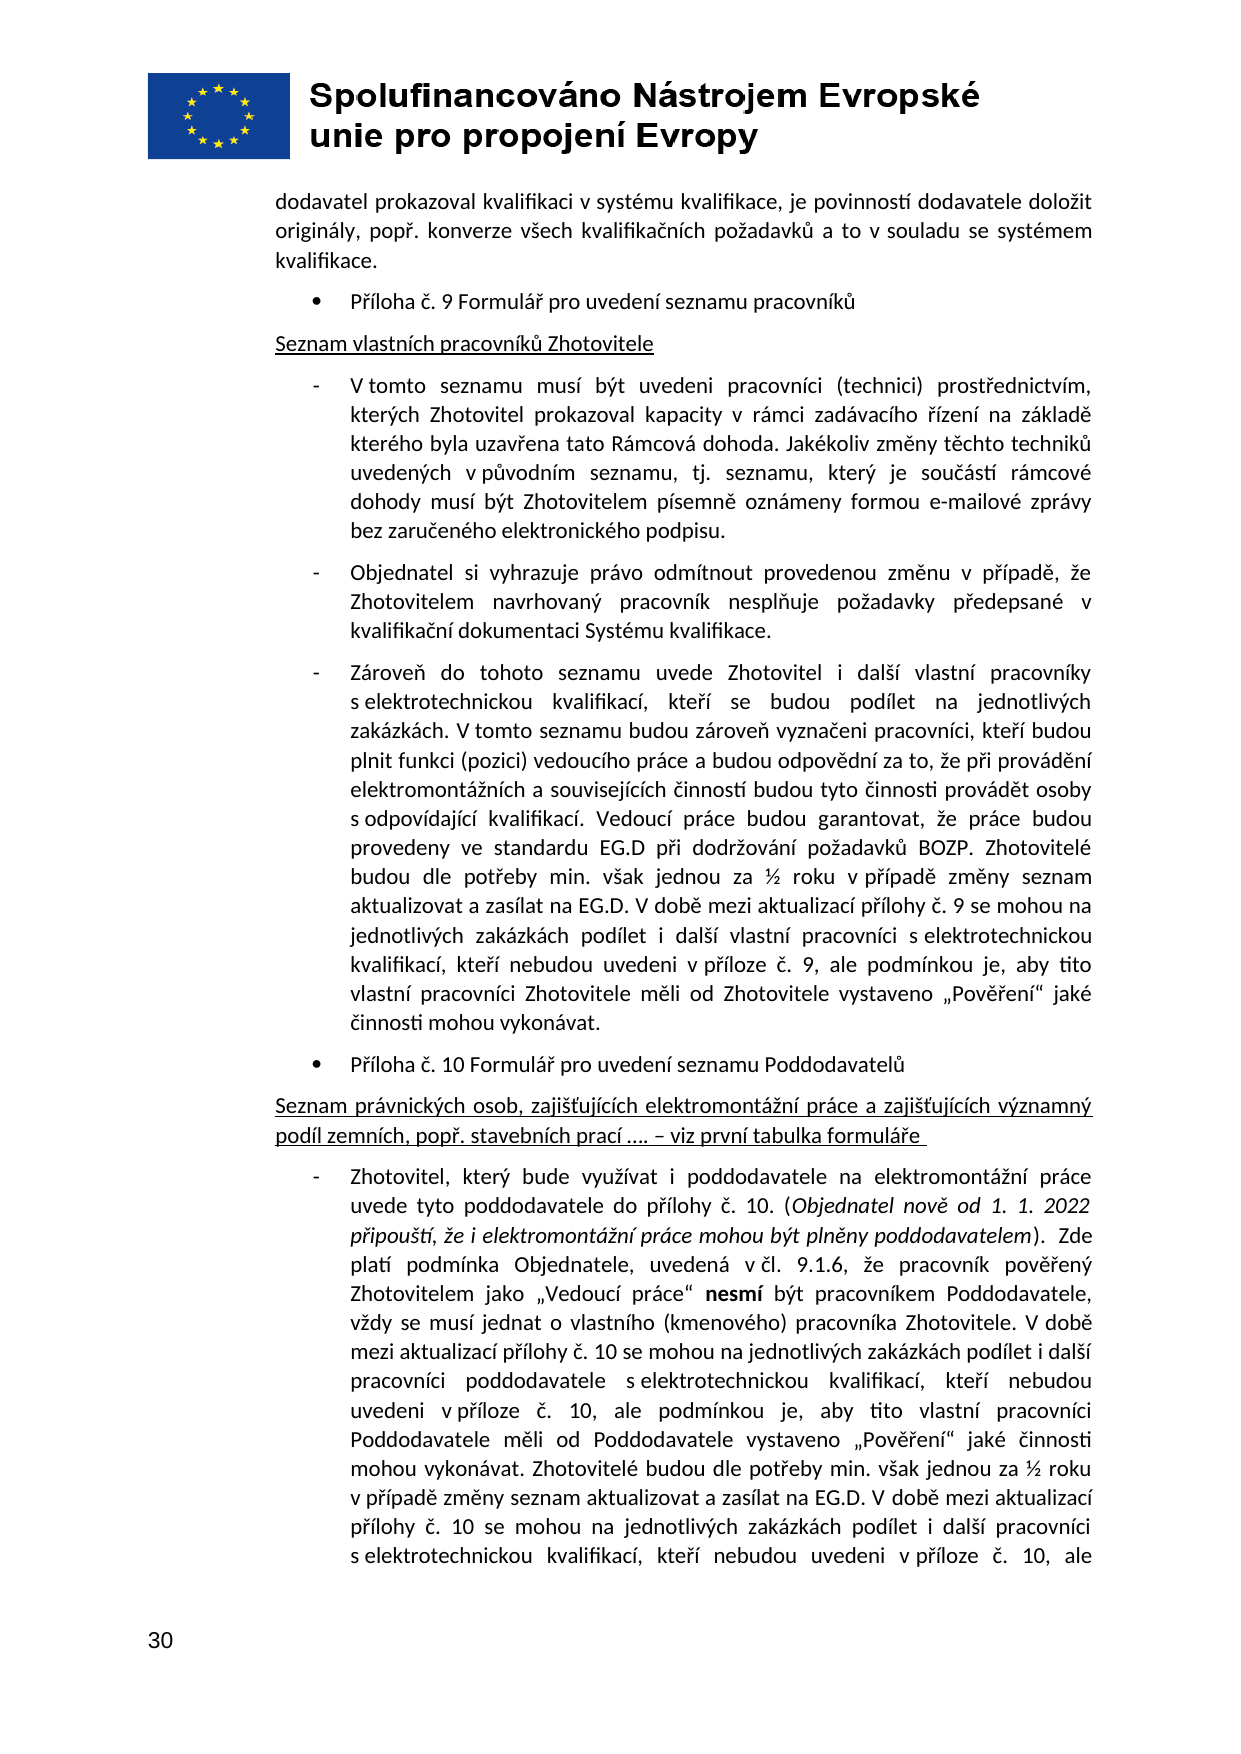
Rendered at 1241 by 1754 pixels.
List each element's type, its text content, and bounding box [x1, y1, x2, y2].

list Objednatel si vyhrazuje právo odmítnout provedenou změnu v případě, že Zhotovitelem navrhovaný pracovník nesplňuje požadavky předepsané v kvalifikační dokumentaci Systému kvalifikace. [313, 557, 1093, 645]
text Seznam právnických osob, zajišťujících elektromontážní práce a zajišťujících významný podíl zemních, popř. stavebních prací …. – viz první tabulka formuláře [275, 1117, 1093, 1149]
picture [147, 73, 991, 160]
list Příloha č. 9 Formulář pro uvedení seznamu pracovníků [313, 286, 1093, 316]
text Seznam vlastních pracovníků Zhotovitele [275, 328, 1093, 357]
list Příloha č. 10 Formulář pro uvedení seznamu Poddodavatelů [313, 1049, 1093, 1078]
text Seznam právnických osob, zajišťujících elektromontážní práce a zajišťujících významný podíl zemních, popř. stavebních prací …. – viz první tabulka formuláře [275, 1091, 1093, 1116]
list Zároveň do tohoto seznamu uvede Zhotovitel i další vlastní pracovníky s elektrotechnickou kvalifikací, kteří se budou podílet na jednotlivých zakázkách. V tomto seznamu budou zároveň vyznačeni pracovníci, kteří budou plnit funkci (pozici) vedoucího práce a budou odpovědní za to, že při provádění elektromontážních a souvisejících činností budou tyto činnosti provádět osoby s odpovídající kvalifikací. Vedoucí práce budou garantovat, že práce budou provedeny ve standardu EG.D při dodržování požadavků BOZP. Zhotovitelé budou dle potřeby min. však jednou za ½ roku v případě změny seznam aktualizovat a zasílat na EG.D. V době mezi aktualizací přílohy č. 9 se mohou na jednotlivých zakázkách podílet i další vlastní pracovníci s elektrotechnickou kvalifikací, kteří nebudou uvedeni v příloze č. 9, ale podmínkou je, aby tito vlastní pracovníci Zhotovitele měli od Zhotovitele vystaveno „Pověření“ jaké činnosti mohou vykonávat. [313, 657, 1093, 1036]
list V tomto seznamu musí být uvedeni pracovníci (technici) prostřednictvím, kterých Zhotovitel prokazoval kapacity v rámci zadávacího řízení na základě kterého byla uzavřena tato Rámcová dohoda. Jakékoliv změny těchto techniků uvedených v původním seznamu, tj. seznamu, který je součástí rámcové dohody musí být Zhotovitelem písemně oznámeny formou e-mailové zprávy bez zaručeného elektronického podpisu. [313, 370, 1093, 545]
